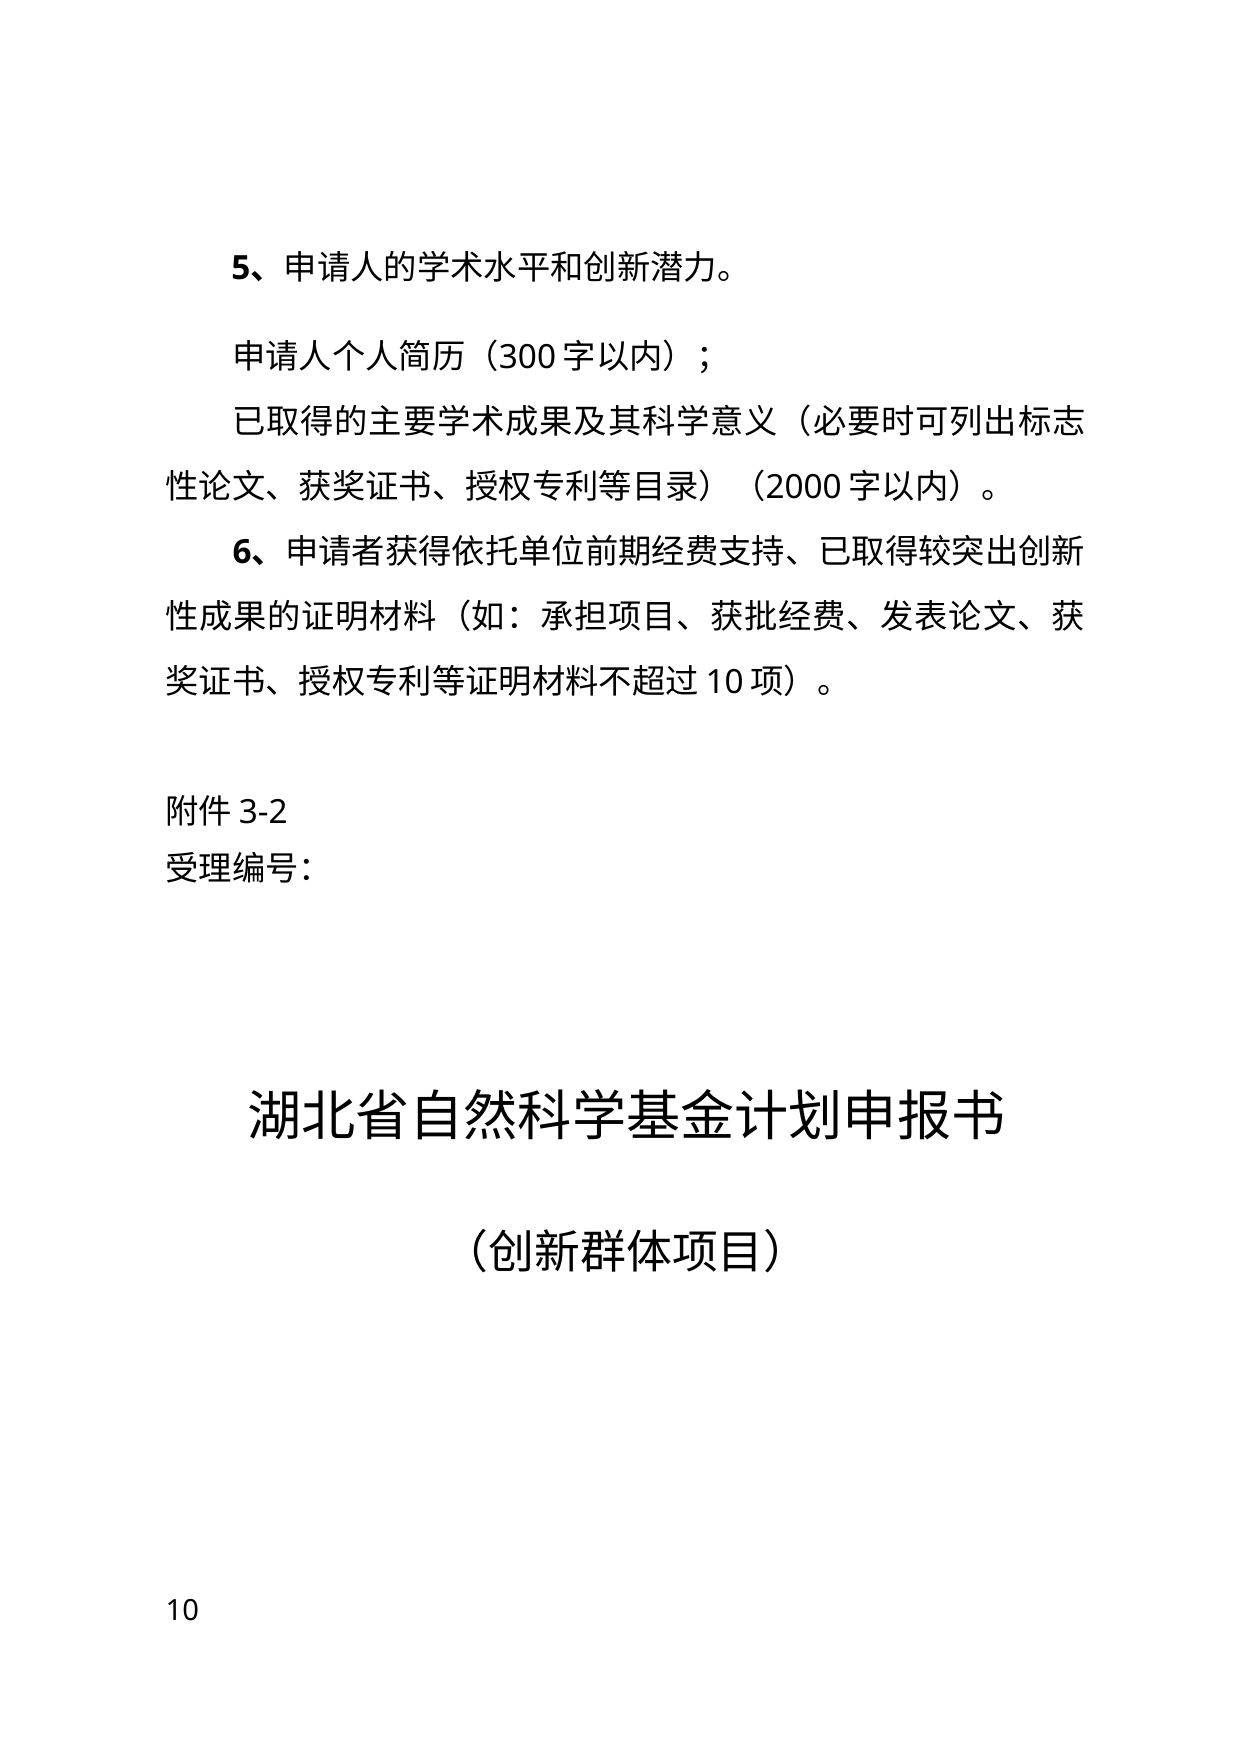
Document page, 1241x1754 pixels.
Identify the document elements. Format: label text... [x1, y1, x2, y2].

text 申请人个人简历（300字以内）； [165, 322, 1087, 387]
text 湖北省自然科学基金计划申报书 [165, 1063, 1087, 1161]
text 附件3-2 [165, 777, 1087, 842]
text （创新群体项目） [165, 1200, 1087, 1297]
text 5、申请人的学术水平和创新潜力。 [165, 233, 1087, 298]
text 受理编号： [165, 842, 1087, 890]
text 已取得的主要学术成果及其科学意义（必要时可列出标志性论文、获奖证书、授权专利等目录）（2000字以内）。 [165, 387, 1087, 517]
text 6、申请者获得依托单位前期经费支持、已取得较突出创新性成果的证明材料（如：承担项目、获批经费、发表论文、获奖证书、授权专利等证明材料不超过10项）。 [165, 517, 1087, 712]
